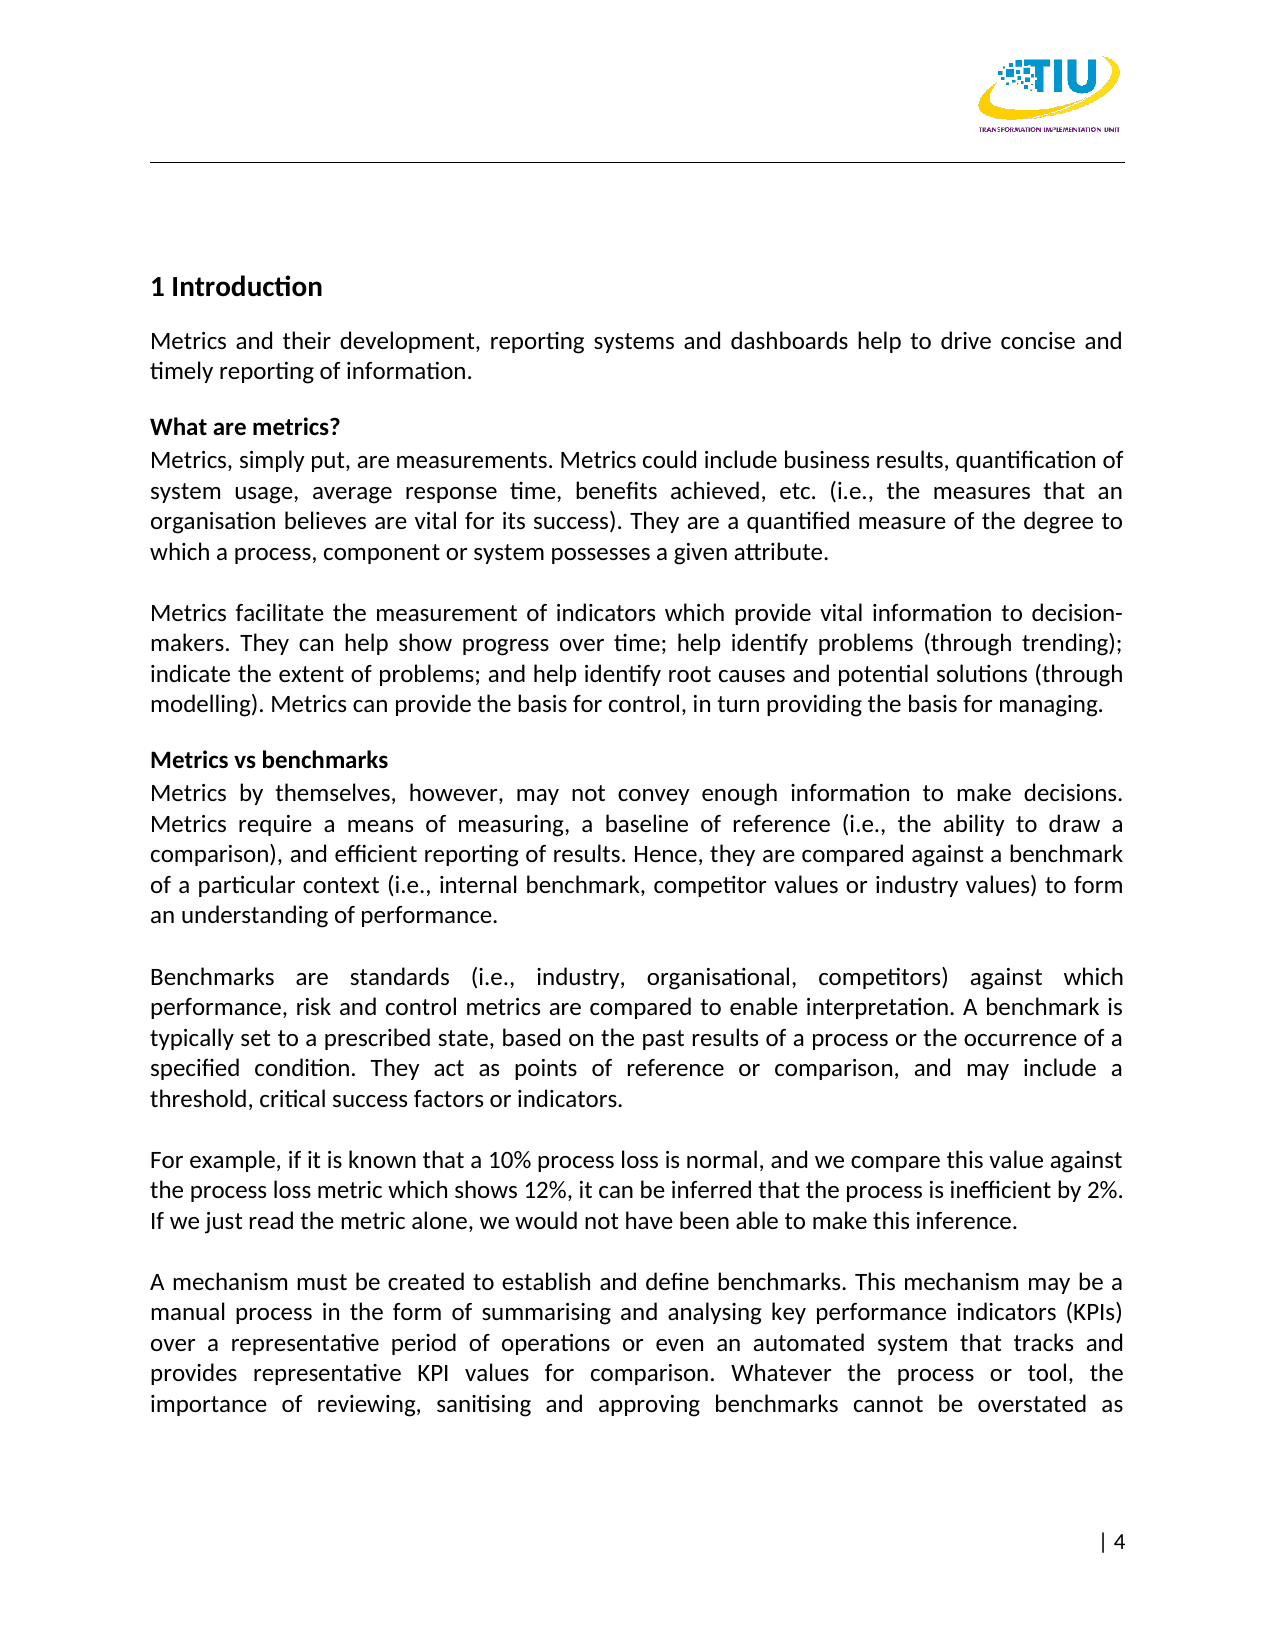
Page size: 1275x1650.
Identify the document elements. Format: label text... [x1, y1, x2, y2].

subtitle What are metrics? [150, 411, 1125, 441]
subtitle 1 Introduction [150, 268, 1125, 304]
picture [976, 51, 1124, 135]
text Metrics facilitate the measurement of indicators which provide vital information to decision-makers. They can help show progress over time; help identify problems (through trending); indicate the extent of problems; and help identify root causes and potential solutions (through modelling). Metrics can provide the basis for control, in turn providing the basis for managing. [150, 597, 1125, 719]
text For example, if it is known that a 10% process loss is normal, and we compare this value against the process loss metric which shows 12%, it can be inferred that the process is inefficient by 2%. If we just read the metric alone, we would not have been able to make this inference. [150, 1144, 1125, 1235]
text Metrics, simply put, are measurements. Metrics could include business results, quantification of system usage, average response time, benefits achieved, etc. (i.e., the measures that an organisation believes are vital for its success). They are a quantified measure of the degree to which a process, component or system possesses a given attribute. [150, 444, 1125, 566]
subtitle Metrics vs benchmarks [150, 744, 1125, 774]
text Metrics by themselves, however, may not convey enough information to make decisions. Metrics require a means of measuring, a baseline of reference (i.e., the ability to draw a comparison), and efficient reporting of results. Hence, they are compared against a benchmark of a particular context (i.e., internal benchmark, competitor values or industry values) to form an understanding of performance. [150, 778, 1125, 930]
text Metrics and their development, reporting systems and dashboards help to drive concise and timely reporting of information. [150, 325, 1125, 386]
text Benchmarks are standards (i.e., industry, organisational, competitors) against which performance, risk and control metrics are compared to enable interpretation. A benchmark is typically set to a prescribed state, based on the past results of a process or the occurrence of a specified condition. They act as points of reference or comparison, and may include a threshold, critical success factors or indicators. [150, 961, 1125, 1113]
